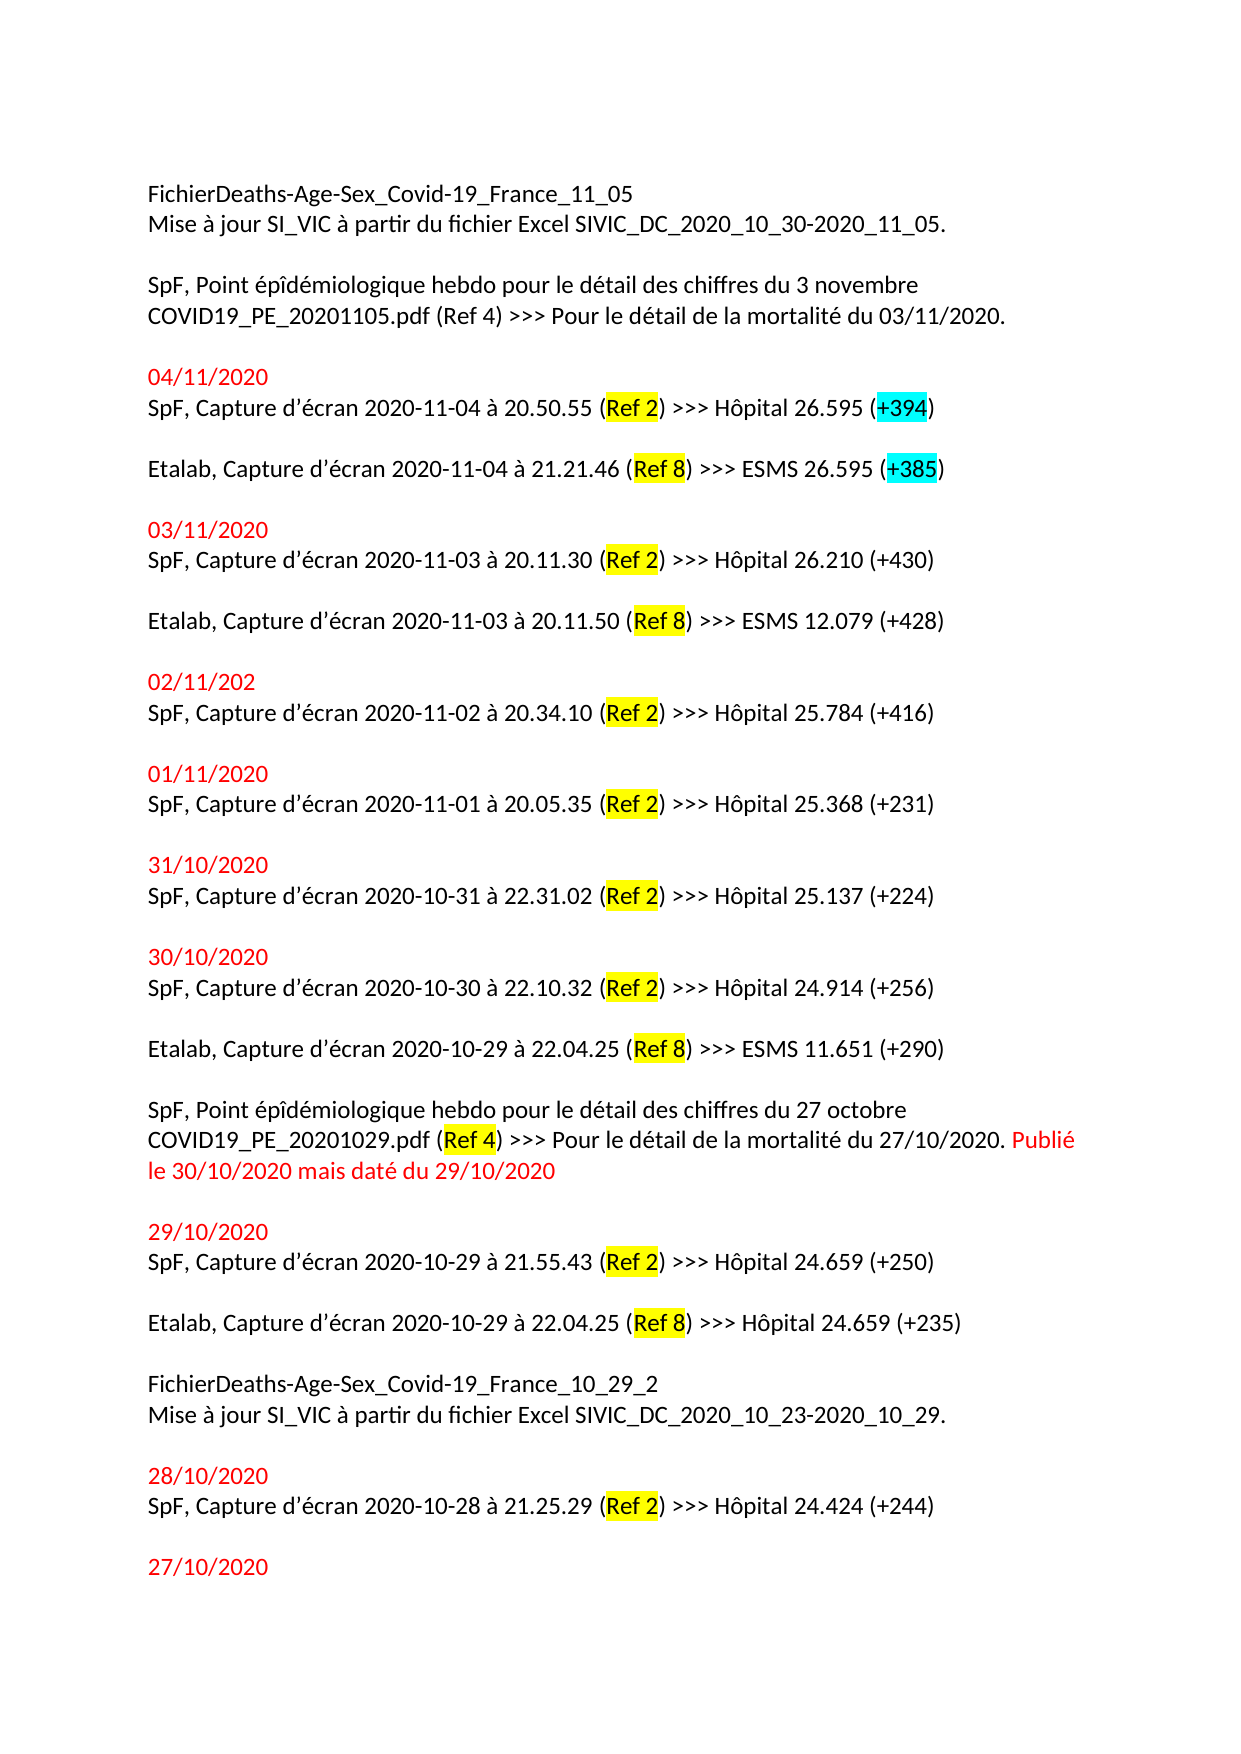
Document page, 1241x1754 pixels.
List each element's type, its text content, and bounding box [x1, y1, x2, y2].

text Etalab, Capture d’écran 2020-11-04 à 21.21.46 (Ref 8) >>> ESMS 26.595 (+385) [148, 453, 634, 483]
text SpF, Capture d’écran 2020-11-01 à 20.05.35 (Ref 2) >>> Hôpital 25.368 (+231) [148, 788, 1093, 819]
text SpF, Capture d’écran 2020-10-29 à 21.55.43 (Ref 2) >>> Hôpital 24.659 (+250) [658, 1246, 1093, 1277]
text Etalab, Capture d’écran 2020-11-03 à 20.11.50 (Ref 8) >>> ESMS 12.079 (+428) [685, 605, 1093, 636]
text 04/11/2020 [148, 361, 1093, 392]
text SpF, Capture d’écran 2020-10-28 à 21.25.29 (Ref 2) >>> Hôpital 24.424 (+244) [658, 1491, 1093, 1521]
text SpF, Capture d’écran 2020-10-30 à 22.10.32 (Ref 2) >>> Hôpital 24.914 (+256) [658, 972, 1093, 1002]
text SpF, Capture d’écran 2020-11-04 à 20.50.55 (Ref 2) >>> Hôpital 26.595 (+394) [148, 392, 606, 422]
text Etalab, Capture d’écran 2020-10-29 à 22.04.25 (Ref 8) >>> ESMS 11.651 (+290) [685, 1033, 1093, 1063]
text Etalab, Capture d’écran 2020-10-29 à 22.04.25 (Ref 8) >>> Hôpital 24.659 (+235) [148, 1307, 1093, 1338]
text SpF, Capture d’écran 2020-10-29 à 21.55.43 (Ref 2) >>> Hôpital 24.659 (+250) [148, 1246, 606, 1277]
text Mise à jour SI_VIC à partir du fichier Excel SIVIC_DC_2020_10_23-2020_10_29. [148, 1399, 1093, 1429]
text 31/10/2020 [148, 849, 1093, 880]
text FichierDeaths-Age-Sex_Covid-19_France_10_29_2 [148, 1368, 1093, 1399]
text Etalab, Capture d’écran 2020-11-04 à 21.21.46 (Ref 8) >>> ESMS 26.595 (+385) [937, 453, 1093, 483]
text 30/10/2020 [148, 941, 1093, 972]
text SpF, Capture d’écran 2020-10-30 à 22.10.32 (Ref 2) >>> Hôpital 24.914 (+256) [148, 972, 606, 1002]
text SpF, Capture d’écran 2020-11-03 à 20.11.30 (Ref 2) >>> Hôpital 26.210 (+430) [148, 544, 606, 575]
text Etalab, Capture d’écran 2020-11-04 à 21.21.46 (Ref 8) >>> ESMS 26.595 (+385) [685, 453, 887, 483]
text SpF, Capture d’écran 2020-10-28 à 21.25.29 (Ref 2) >>> Hôpital 24.424 (+244) [148, 1491, 606, 1521]
text SpF, Point épîdémiologique hebdo pour le détail des chiffres du 3 novembre COVID19_PE_20201105.pdf (Ref 4) >>> Pour le détail de la mortalité du 03/11/2020. [148, 270, 1093, 331]
text 02/11/202 [148, 666, 1093, 697]
text SpF, Capture d’écran 2020-11-04 à 20.50.55 (Ref 2) >>> Hôpital 26.595 (+394) [658, 392, 877, 422]
text 29/10/2020 [148, 1216, 1093, 1246]
text SpF, Point épîdémiologique hebdo pour le détail des chiffres du 27 octobre COVID19_PE_20201029.pdf (Ref 4) >>> Pour le détail de la mortalité du 27/10/2020. Publié le 30/10/2020 mais daté du 29/10/2020 [148, 1094, 1093, 1185]
text SpF, Capture d’écran 2020-10-31 à 22.31.02 (Ref 2) >>> Hôpital 25.137 (+224) [148, 880, 606, 911]
text SpF, Capture d’écran 2020-10-31 à 22.31.02 (Ref 2) >>> Hôpital 25.137 (+224) [658, 880, 1093, 911]
text Etalab, Capture d’écran 2020-10-29 à 22.04.25 (Ref 8) >>> ESMS 11.651 (+290) [148, 1033, 634, 1063]
text 03/11/2020 [148, 514, 1093, 544]
text Mise à jour SI_VIC à partir du fichier Excel SIVIC_DC_2020_10_30-2020_11_05. [148, 209, 1093, 239]
text SpF, Capture d’écran 2020-11-02 à 20.34.10 (Ref 2) >>> Hôpital 25.784 (+416) [148, 697, 606, 727]
text SpF, Capture d’écran 2020-11-04 à 20.50.55 (Ref 2) >>> Hôpital 26.595 (+394) [927, 392, 1093, 422]
text SpF, Capture d’écran 2020-11-03 à 20.11.30 (Ref 2) >>> Hôpital 26.210 (+430) [658, 544, 1093, 575]
text FichierDeaths-Age-Sex_Covid-19_France_11_05 [148, 178, 1093, 209]
text 27/10/2020 [148, 1552, 1093, 1582]
text SpF, Capture d’écran 2020-11-02 à 20.34.10 (Ref 2) >>> Hôpital 25.784 (+416) [658, 697, 1093, 727]
text 28/10/2020 [148, 1460, 1093, 1491]
text Etalab, Capture d’écran 2020-11-03 à 20.11.50 (Ref 8) >>> ESMS 12.079 (+428) [148, 605, 634, 636]
text 01/11/2020 [148, 758, 1093, 788]
